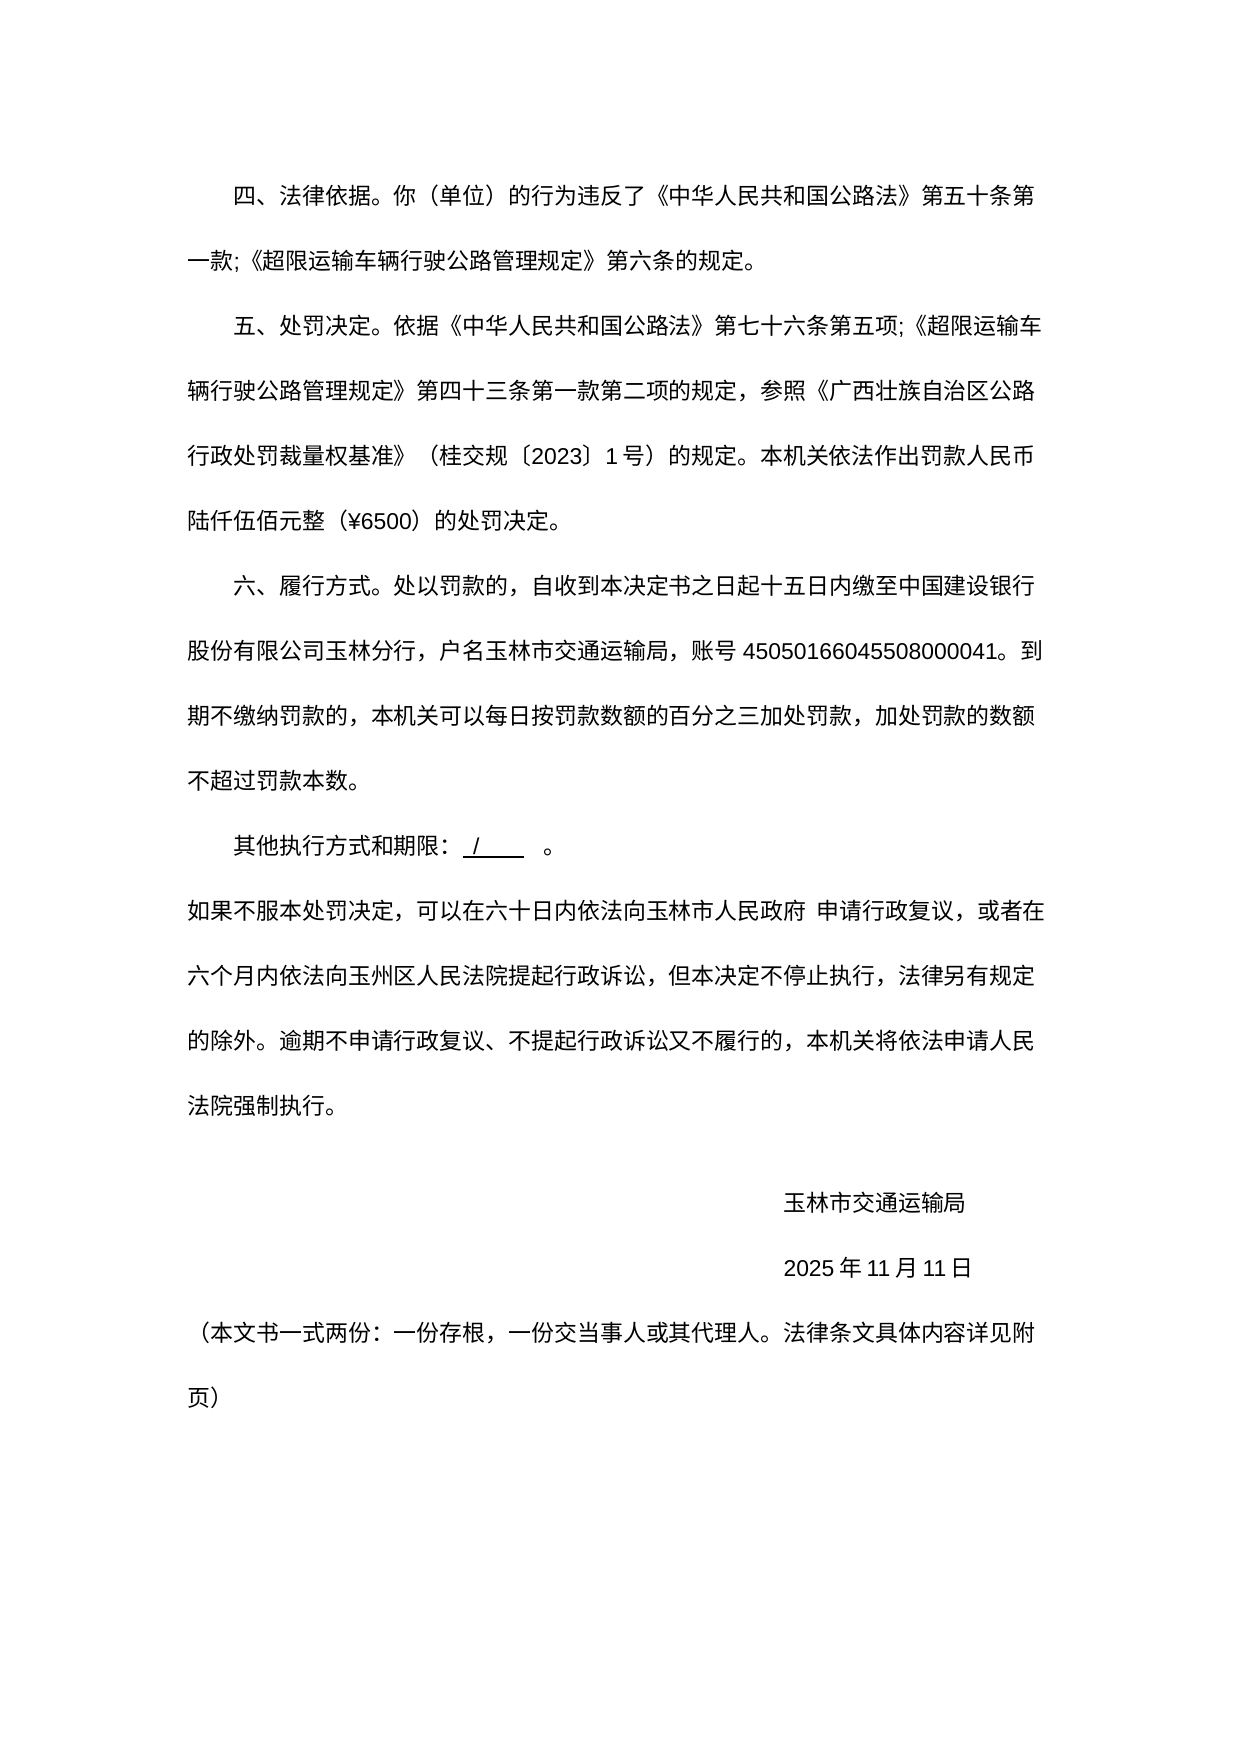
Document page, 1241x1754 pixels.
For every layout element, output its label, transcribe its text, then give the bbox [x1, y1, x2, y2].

text 2025年11月11日 [187, 1234, 1053, 1299]
text 其他执行方式和期限： / 。 [187, 812, 1053, 877]
text 如果不服本处罚决定，可以在六十日内依法向玉林市人民政府 申请行政复议，或者在六个月内依法向玉州区人民法院提起行政诉讼，但本决定不停止执行，法律另有规定的除外。逾期不申请行政复议、不提起行政诉讼又不履行的，本机关将依法申请人民法院强制执行。 [187, 877, 1053, 1137]
text （本文书一式两份：一份存根，一份交当事人或其代理人。法律条文具体内容详见附页） [187, 1299, 1053, 1429]
text 五、处罚决定。依据《中华人民共和国公路法》第七十六条第五项;《超限运输车辆行驶公路管理规定》第四十三条第一款第二项的规定，参照《广西壮族自治区公路行政处罚裁量权基准》（桂交规〔2023〕1号）的规定。本机关依法作出罚款人民币陆仟伍佰元整（¥6500）的处罚决定。 [187, 292, 1053, 552]
text 四、法律依据。你（单位）的行为违反了《中华人民共和国公路法》第五十条第一款;《超限运输车辆行驶公路管理规定》第六条的规定。 [187, 162, 1053, 292]
text 玉林市交通运输局 [187, 1169, 1053, 1234]
text 六、履行方式。处以罚款的，自收到本决定书之日起十五日内缴至中国建设银行股份有限公司玉林分行，户名玉林市交通运输局，账号 45050166045508000041。到期不缴纳罚款的，本机关可以每日按罚款数额的百分之三加处罚款，加处罚款的数额不超过罚款本数。 [187, 552, 1053, 812]
